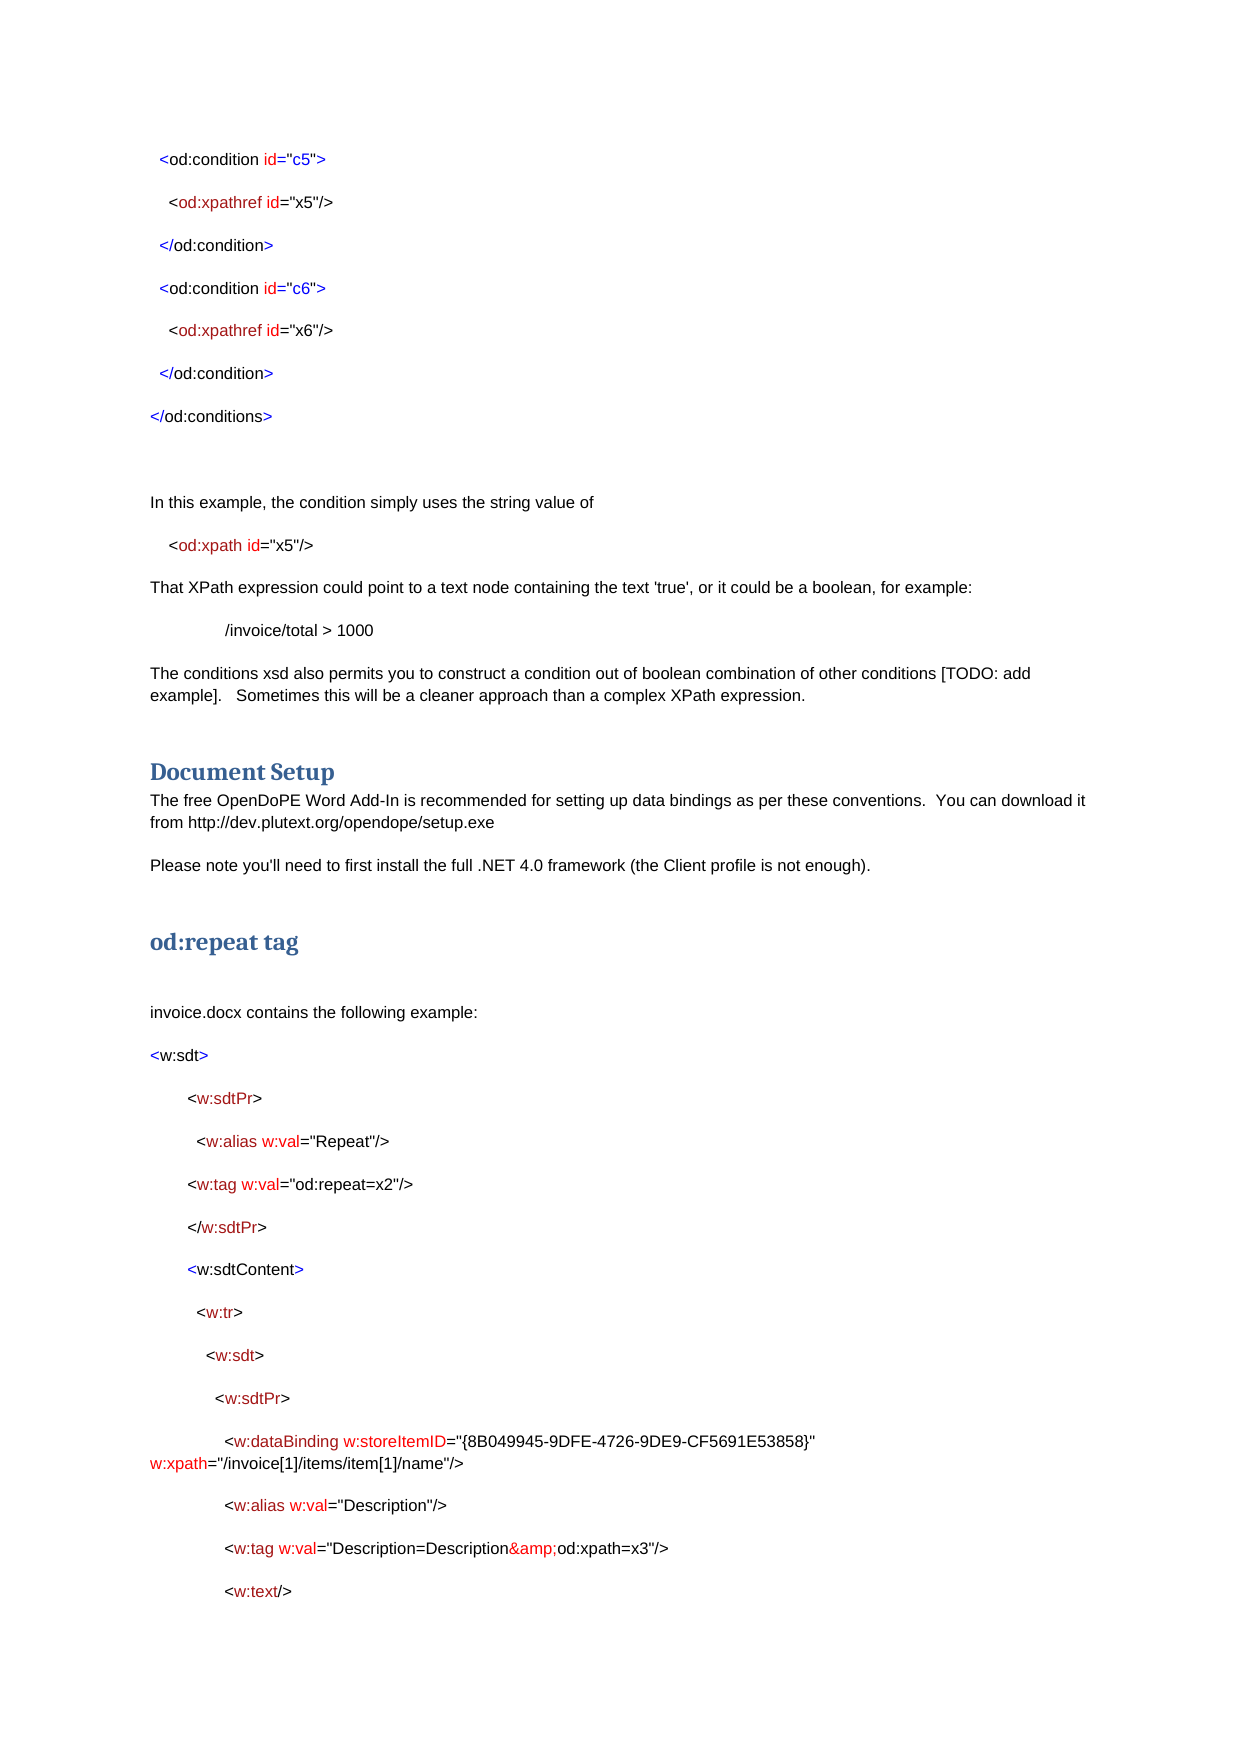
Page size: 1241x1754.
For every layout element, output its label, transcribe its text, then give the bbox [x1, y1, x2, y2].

text In this example, the condition simply uses the string value of [150, 492, 1090, 512]
text <od:xpath id="x5"/> [150, 535, 1090, 554]
text <od:condition id="c5"> [150, 150, 1090, 169]
text invoice.docx contains the following example: [150, 1003, 1090, 1022]
text <w:alias w:val="Description"/> [150, 1496, 1090, 1515]
subtitle od:repeat tag [150, 927, 1090, 956]
text <w:sdtPr> [150, 1389, 1090, 1408]
text <w:tr> [150, 1303, 1090, 1322]
text <w:sdt> [150, 1346, 1090, 1365]
text </od:condition> [150, 236, 1090, 255]
text The free OpenDoPE Word Add-In is recommended for setting up data bindings as per these conventions. You can download it from http://dev.plutext.org/opendope/setup.exe [150, 791, 1090, 832]
text <od:xpathref id="x5"/> [150, 193, 1090, 212]
subtitle Document Setup [150, 758, 1090, 786]
text <w:sdt> [150, 1046, 1090, 1065]
text <w:dataBinding w:storeItemID="{8B049945-9DFE-4726-9DE9-CF5691E53858}" w:xpath="/invoice[1]/items/item[1]/name"/> [150, 1431, 1090, 1473]
text </od:conditions> [150, 407, 1090, 426]
text <w:alias w:val="Repeat"/> [150, 1132, 1090, 1151]
text <w:tag w:val="Description=Description&amp;od:xpath=x3"/> [150, 1539, 1090, 1558]
text The conditions xsd also permits you to construct a condition out of boolean combination of other conditions [TODO: add example]. Sometimes this will be a cleaner approach than a complex XPath expression. [150, 664, 1090, 705]
text Please note you'll need to first install the full .NET 4.0 framework (the Client profile is not enough). [150, 856, 1090, 875]
text <w:sdtContent> [150, 1260, 1090, 1279]
text <w:sdtPr> [150, 1089, 1090, 1108]
text <w:tag w:val="od:repeat=x2"/> [150, 1174, 1090, 1194]
text <od:xpathref id="x6"/> [150, 321, 1090, 340]
text </w:sdtPr> [150, 1217, 1090, 1237]
text That XPath expression could point to a text node containing the text 'true', or it could be a boolean, for example: [150, 578, 1090, 597]
text <w:text/> [150, 1582, 1090, 1601]
text /invoice/total > 1000 [150, 621, 1090, 640]
text <od:condition id="c6"> [150, 278, 1090, 298]
text </od:condition> [150, 364, 1090, 383]
